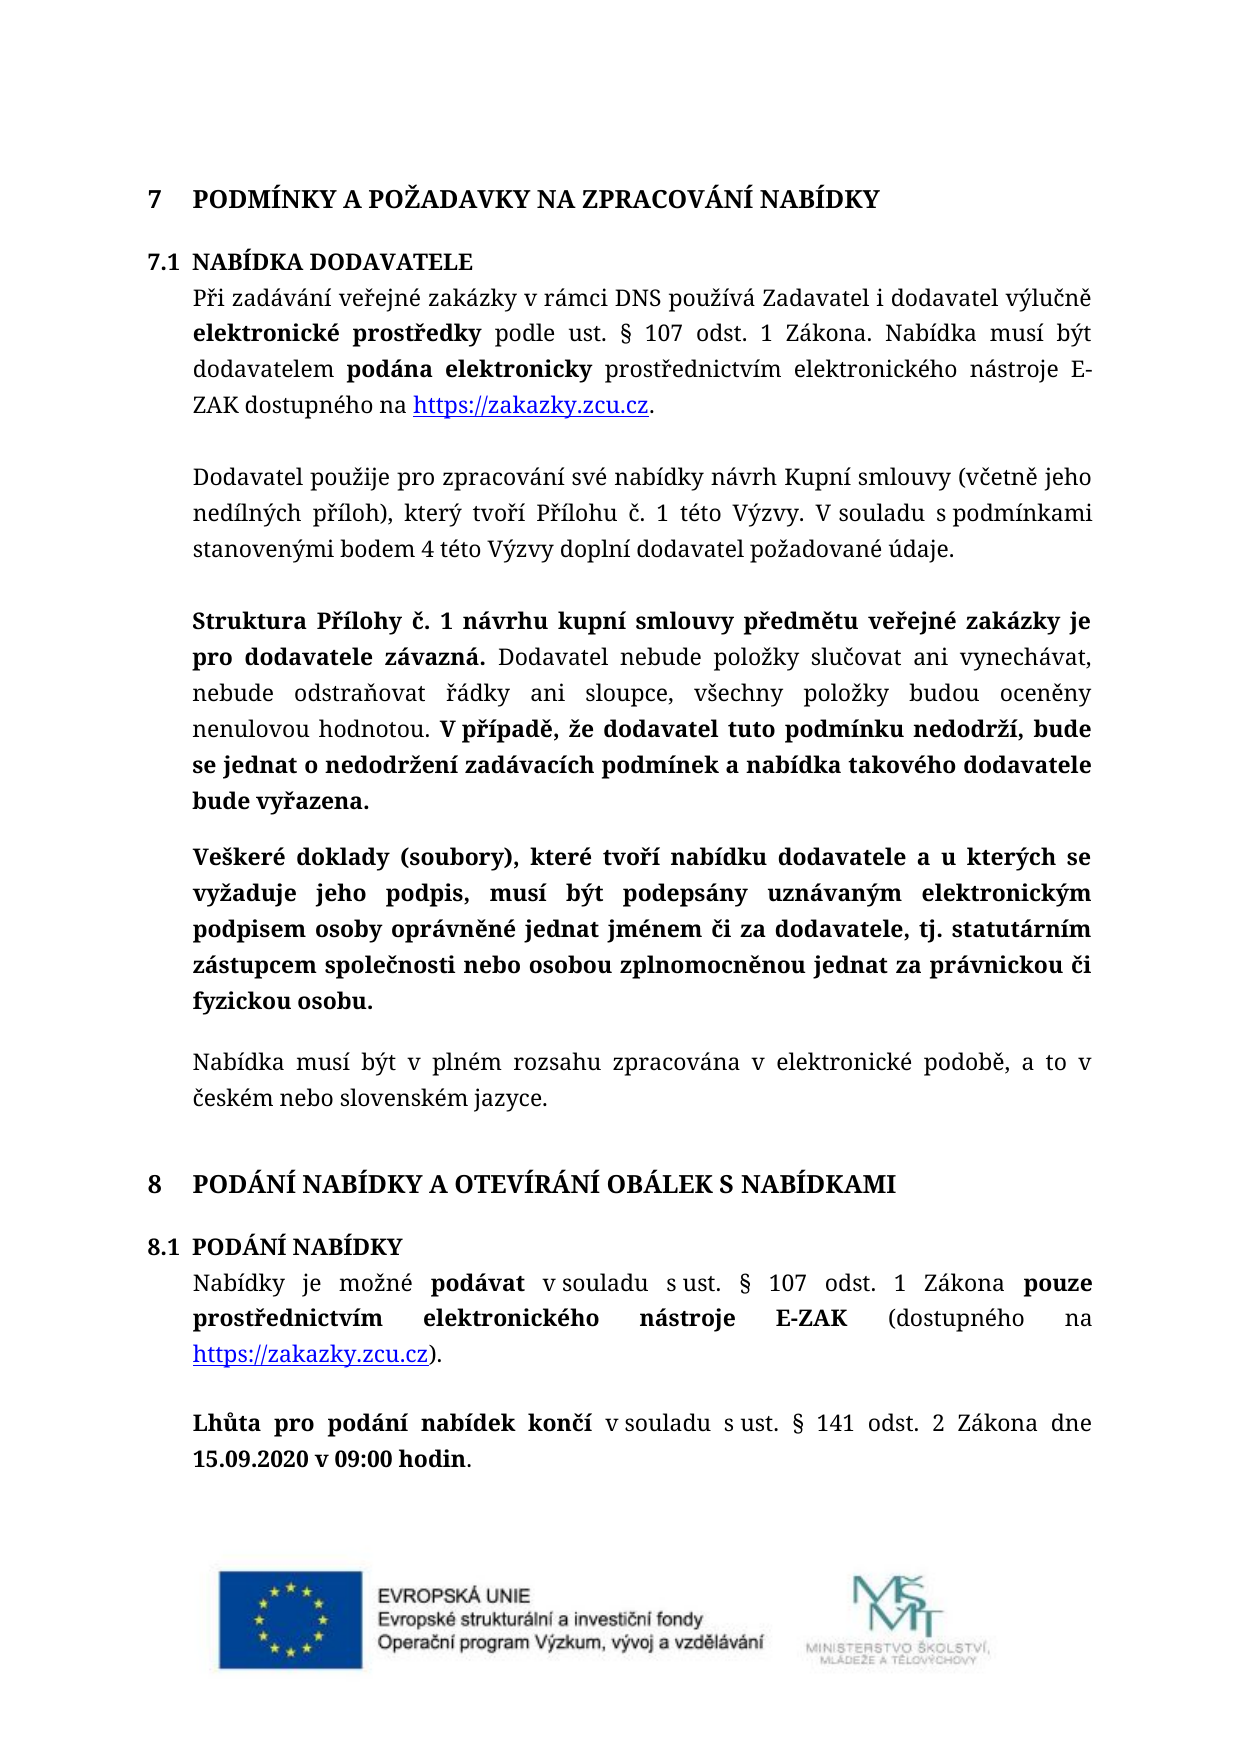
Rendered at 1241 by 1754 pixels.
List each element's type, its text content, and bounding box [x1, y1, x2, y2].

text Nabídka musí být v plném rozsahu zpracována v elektronické podobě, a to v českém nebo slovenském jazyce. [192, 1046, 1093, 1113]
text Při zadávání veřejné zakázky v rámci DNS používá Zadavatel i dodavatel výlučně elektronické prostředky podle ust. § 107 odst. 1 Zákona. Nabídka musí být dodavatelem podána elektronicky prostřednictvím elektronického nástroje E-ZAK dostupného na https://zakazky.zcu.cz. [193, 281, 1093, 421]
text Struktura Přílohy č. 1 návrhu kupní smlouvy předmětu veřejné zakázky je pro dodavatele závazná. Dodavatel nebude položky slučovat ani vynechávat, nebude odstraňovat řádky ani sloupce, všechny položky budou oceněny nenulovou hodnotou. V případě, že dodavatel tuto podmínku nedodrží, bude se jednat o nedodržení zadávacích podmínek a nabídka takového dodavatele bude vyřazena. [192, 605, 1093, 816]
text Nabídky je možné podávat v souladu s ust. § 107 odst. 1 Zákona pouze prostřednictvím elektronického nástroje E-ZAK (dostupného na https://zakazky.zcu.cz). [193, 1266, 1093, 1369]
picture [147, 1523, 1068, 1705]
subtitle NABÍDKA DODAVATELE [147, 246, 1093, 277]
subtitle PODMÍNKY A POŽADAVKY NA ZPRACOVÁNÍ NABÍDKY [148, 181, 1093, 215]
text Lhůta pro podání nabídek končí v souladu s ust. § 141 odst. 2 Zákona dne 15.09.2020 v 09:00 hodin. [193, 1407, 1093, 1474]
subtitle PODÁNÍ NABÍDKY A OTEVÍRÁNÍ OBÁLEK S NABÍDKAMI [148, 1166, 1093, 1200]
text Dodavatel použije pro zpracování své nabídky návrh Kupní smlouvy (včetně jeho nedílných příloh), který tvoří Přílohu č. 1 této Výzvy. V souladu s podmínkami stanovenými bodem 4 této Výzvy doplní dodavatel požadované údaje. [193, 461, 1093, 564]
text Veškeré doklady (soubory), které tvoří nabídku dodavatele a u kterých se vyžaduje jeho podpis, musí být podepsány uznávaným elektronickým podpisem osoby oprávněné jednat jménem či za dodavatele, tj. statutárním zástupcem společnosti nebo osobou zplnomocněnou jednat za právnickou či fyzickou osobu. [193, 841, 1093, 1016]
subtitle PODÁNÍ NABÍDKY [147, 1231, 1093, 1262]
